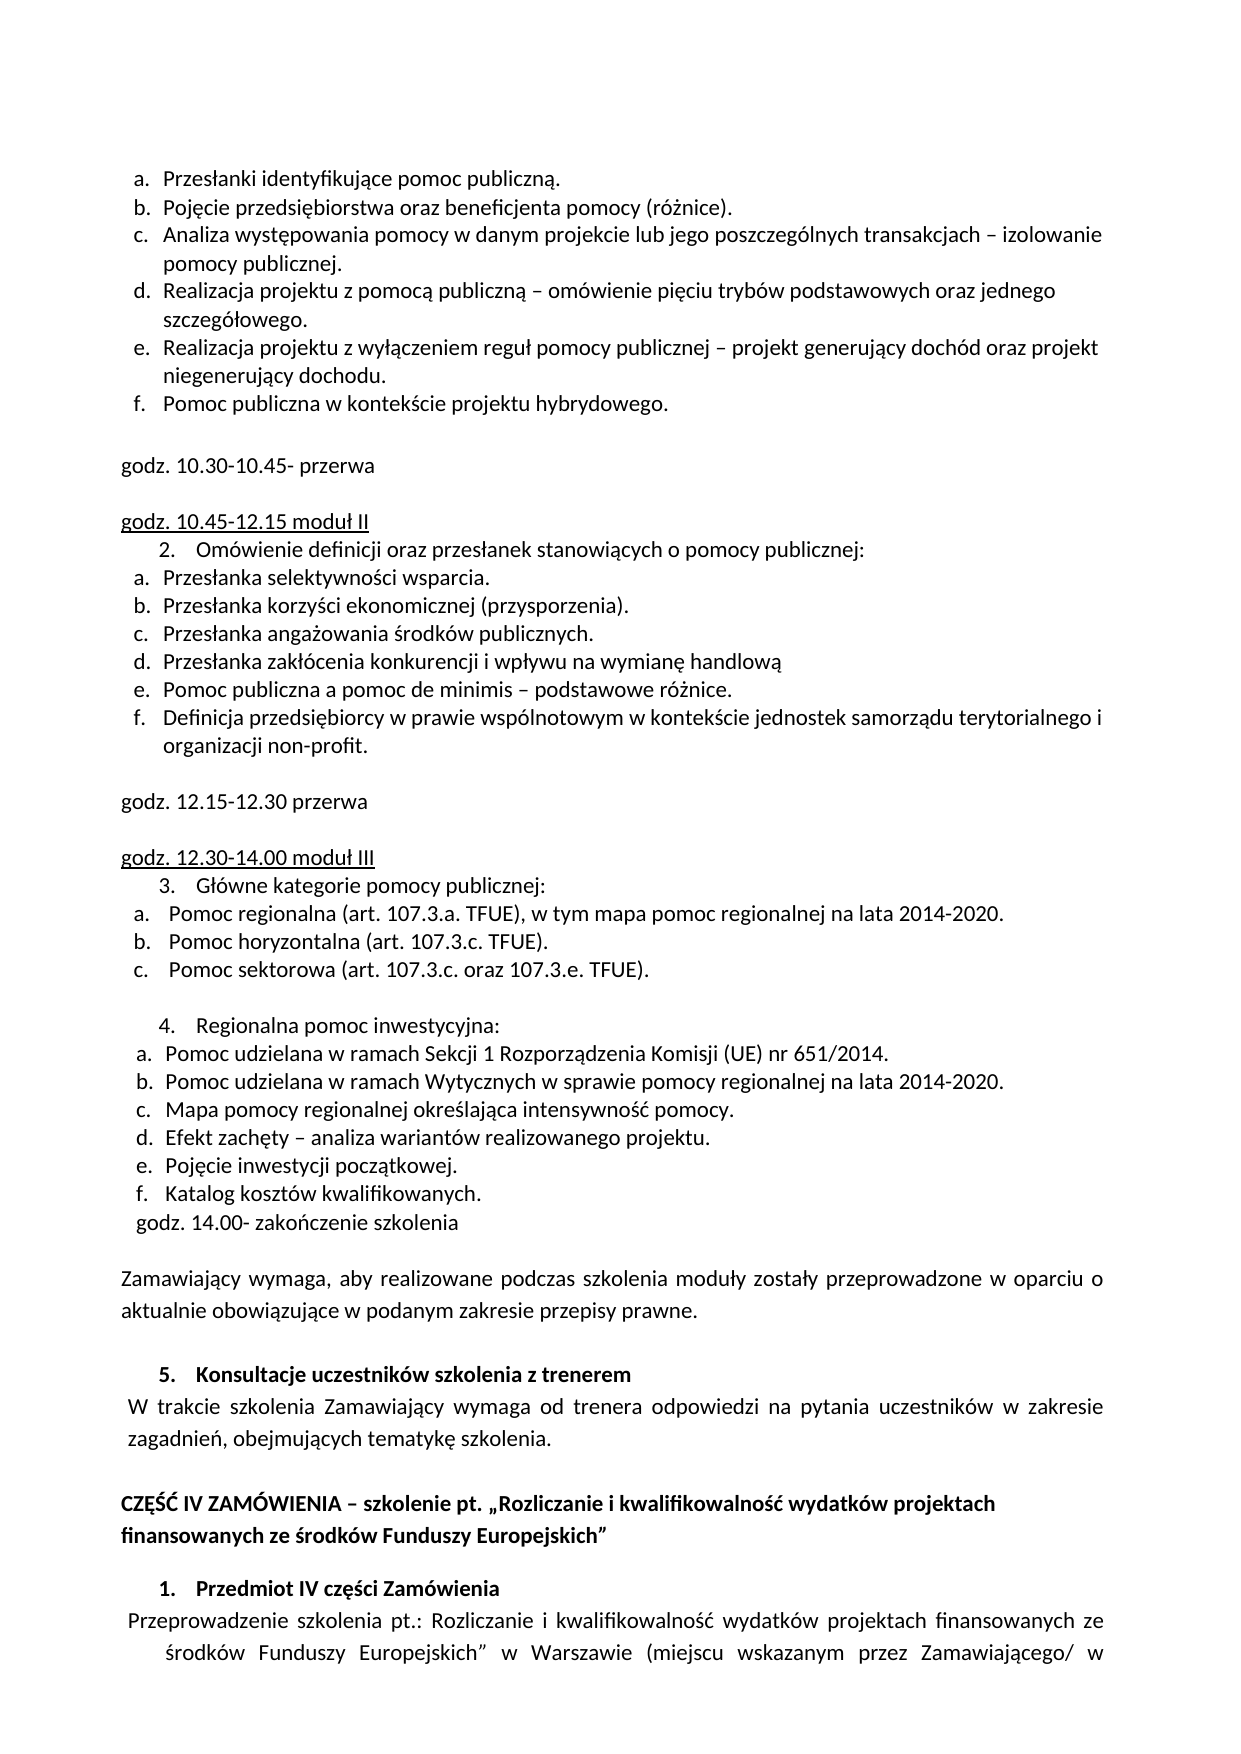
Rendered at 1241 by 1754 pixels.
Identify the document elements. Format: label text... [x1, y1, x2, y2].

list Realizacja projektu z wyłączeniem reguł pomocy publicznej – projekt generujący dochód oraz projekt niegenerujący dochodu. [133, 333, 1105, 389]
list Efekt zachęty – analiza wariantów realizowanego projektu. [136, 1123, 1105, 1152]
text godz. 10.30-10.45- przerwa [121, 451, 1105, 479]
list Przesłanka angażowania środków publicznych. [133, 619, 1105, 647]
list Mapa pomocy regionalnej określająca intensywność pomocy. [136, 1096, 1105, 1123]
list Omówienie definicji oraz przesłanek stanowiących o pomocy publicznej: [158, 535, 1105, 563]
text W trakcie szkolenia Zamawiający wymaga od trenera odpowiedzi na pytania uczestników w zakresie zagadnień, obejmujących tematykę szkolenia. [128, 1392, 1105, 1453]
list Przedmiot IV części Zamówienia [158, 1574, 1105, 1602]
text godz. 12.15-12.30 przerwa [121, 787, 1105, 815]
list Pojęcie przedsiębiorstwa oraz beneficjenta pomocy (różnice). [133, 193, 1105, 221]
list Pomoc publiczna w kontekście projektu hybrydowego. [133, 389, 1105, 417]
list Analiza występowania pomocy w danym projekcie lub jego poszczególnych transakcjach – izolowanie pomocy publicznej. [133, 221, 1105, 277]
text godz. 12.30-14.00 moduł III [121, 843, 1105, 871]
text c. Pomoc sektorowa (art. 107.3.c. oraz 107.3.e. TFUE). [133, 955, 1105, 983]
text b. Pomoc horyzontalna (art. 107.3.c. TFUE). [133, 927, 1105, 955]
list Regionalna pomoc inwestycyjna: [158, 1011, 1105, 1039]
list Pomoc udzielana w ramach Sekcji 1 Rozporządzenia Komisji (UE) nr 651/2014. [136, 1039, 1105, 1067]
list Pojęcie inwestycji początkowej. [136, 1152, 1105, 1179]
list Przesłanki identyfikujące pomoc publiczną. [133, 164, 1105, 193]
list Przesłanka zakłócenia konkurencji i wpływu na wymianę handlową [133, 647, 1105, 675]
list Realizacja projektu z pomocą publiczną – omówienie pięciu trybów podstawowych oraz jednego szczegółowego. [133, 277, 1105, 333]
list Przesłanka korzyści ekonomicznej (przysporzenia). [133, 591, 1105, 619]
text Zamawiający wymaga, aby realizowane podczas szkolenia moduły zostały przeprowadzone w oparciu o aktualnie obowiązujące w podanym zakresie przepisy prawne. [121, 1264, 1105, 1324]
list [128, 1606, 1105, 1667]
list Przesłanka selektywności wsparcia. [133, 563, 1105, 591]
list Pomoc publiczna a pomoc de minimis – podstawowe różnice. [133, 675, 1105, 703]
list Pomoc udzielana w ramach Wytycznych w sprawie pomocy regionalnej na lata 2014-2020. [136, 1067, 1105, 1096]
list Główne kategorie pomocy publicznej: [158, 871, 1105, 899]
list Definicja przedsiębiorcy w prawie wspólnotowym w kontekście jednostek samorządu terytorialnego i organizacji non-profit. [133, 703, 1105, 759]
text a. Pomoc regionalna (art. 107.3.a. TFUE), w tym mapa pomoc regionalnej na lata 2014-2020. [133, 899, 1105, 927]
text godz. 10.45-12.15 moduł II [121, 507, 1105, 535]
list Katalog kosztów kwalifikowanych. [136, 1179, 1105, 1208]
text godz. 14.00- zakończenie szkolenia [136, 1208, 1105, 1236]
list Konsultacje uczestników szkolenia z trenerem [158, 1360, 1105, 1388]
text CZĘŚĆ IV ZAMÓWIENIA – szkolenie pt. „Rozliczanie i kwalifikowalność wydatków projektach finansowanych ze środków Funduszy Europejskich” [121, 1489, 1105, 1549]
